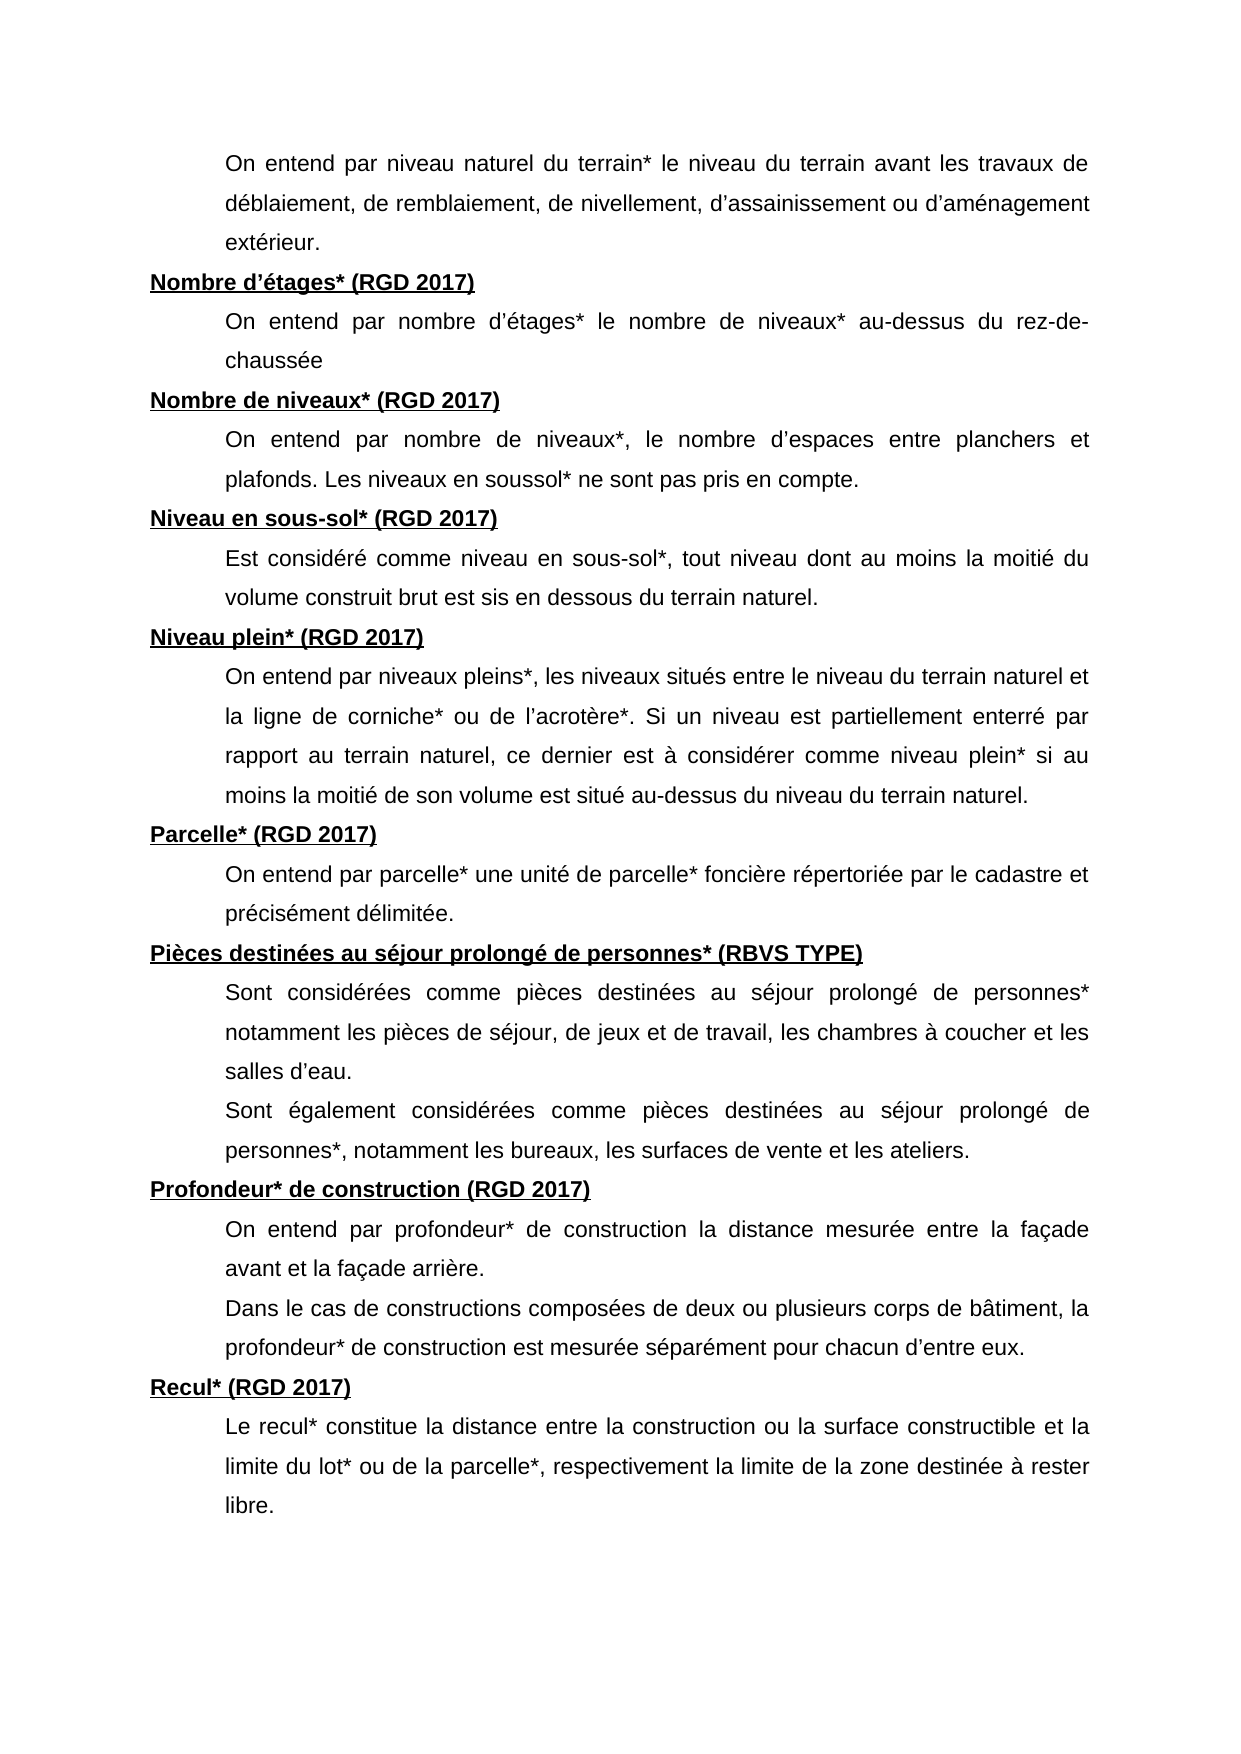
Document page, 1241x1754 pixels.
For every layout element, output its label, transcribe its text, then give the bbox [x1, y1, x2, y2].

text On entend par nombre de niveaux*, le nombre d’espaces entre planchers et plafonds. Les niveaux en soussol* ne sont pas pris en compte. [225, 426, 1090, 492]
text Sont également considérées comme pièces destinées au séjour prolongé de personnes*, notamment les bureaux, les surfaces de vente et les ateliers. [225, 1097, 1090, 1163]
text Niveau plein* (RGD 2017) [150, 624, 1090, 650]
text On entend par niveau naturel du terrain* le niveau du terrain avant les travaux de déblaiement, de remblaiement, de nivellement, d’assainissement ou d’aménagement extérieur. [225, 150, 1090, 255]
text Parcelle* (RGD 2017) [150, 821, 1090, 847]
text Nombre de niveaux* (RGD 2017) [150, 387, 1090, 413]
text Niveau en sous-sol* (RGD 2017) [150, 505, 1090, 532]
text On entend par nombre d’étages* le nombre de niveaux* au-dessus du rez-de-chaussée [225, 308, 1090, 374]
text Nombre d’étages* (RGD 2017) [150, 268, 1090, 295]
text Pièces destinées au séjour prolongé de personnes* (RBVS TYPE) [150, 939, 1090, 966]
text On entend par parcelle* une unité de parcelle* foncière répertoriée par le cadastre et précisément délimitée. [225, 861, 1090, 926]
text Profondeur* de construction (RGD 2017) [150, 1176, 1090, 1203]
text On entend par niveaux pleins*, les niveaux situés entre le niveau du terrain naturel et la ligne de corniche* ou de l’acrotère*. Si un niveau est partiellement enterré par rapport au terrain naturel, ce dernier est à considérer comme niveau plein* si au moins la moitié de son volume est situé au-dessus du niveau du terrain naturel. [225, 663, 1090, 808]
text Recul* (RGD 2017) [150, 1374, 1090, 1400]
text Est considéré comme niveau en sous-sol*, tout niveau dont au moins la moitié du volume construit brut est sis en dessous du terrain naturel. [225, 545, 1090, 611]
text On entend par profondeur* de construction la distance mesurée entre la façade avant et la façade arrière. [225, 1216, 1090, 1282]
text Le recul* constitue la distance entre la construction ou la surface constructible et la limite du lot* ou de la parcelle*, respectivement la limite de la zone destinée à rester libre. [225, 1413, 1090, 1519]
text Sont considérées comme pièces destinées au séjour prolongé de personnes* notamment les pièces de séjour, de jeux et de travail, les chambres à coucher et les salles d’eau. [225, 979, 1090, 1084]
text Dans le cas de constructions composées de deux ou plusieurs corps de bâtiment, la profondeur* de construction est mesurée séparément pour chacun d’entre eux. [225, 1295, 1090, 1361]
